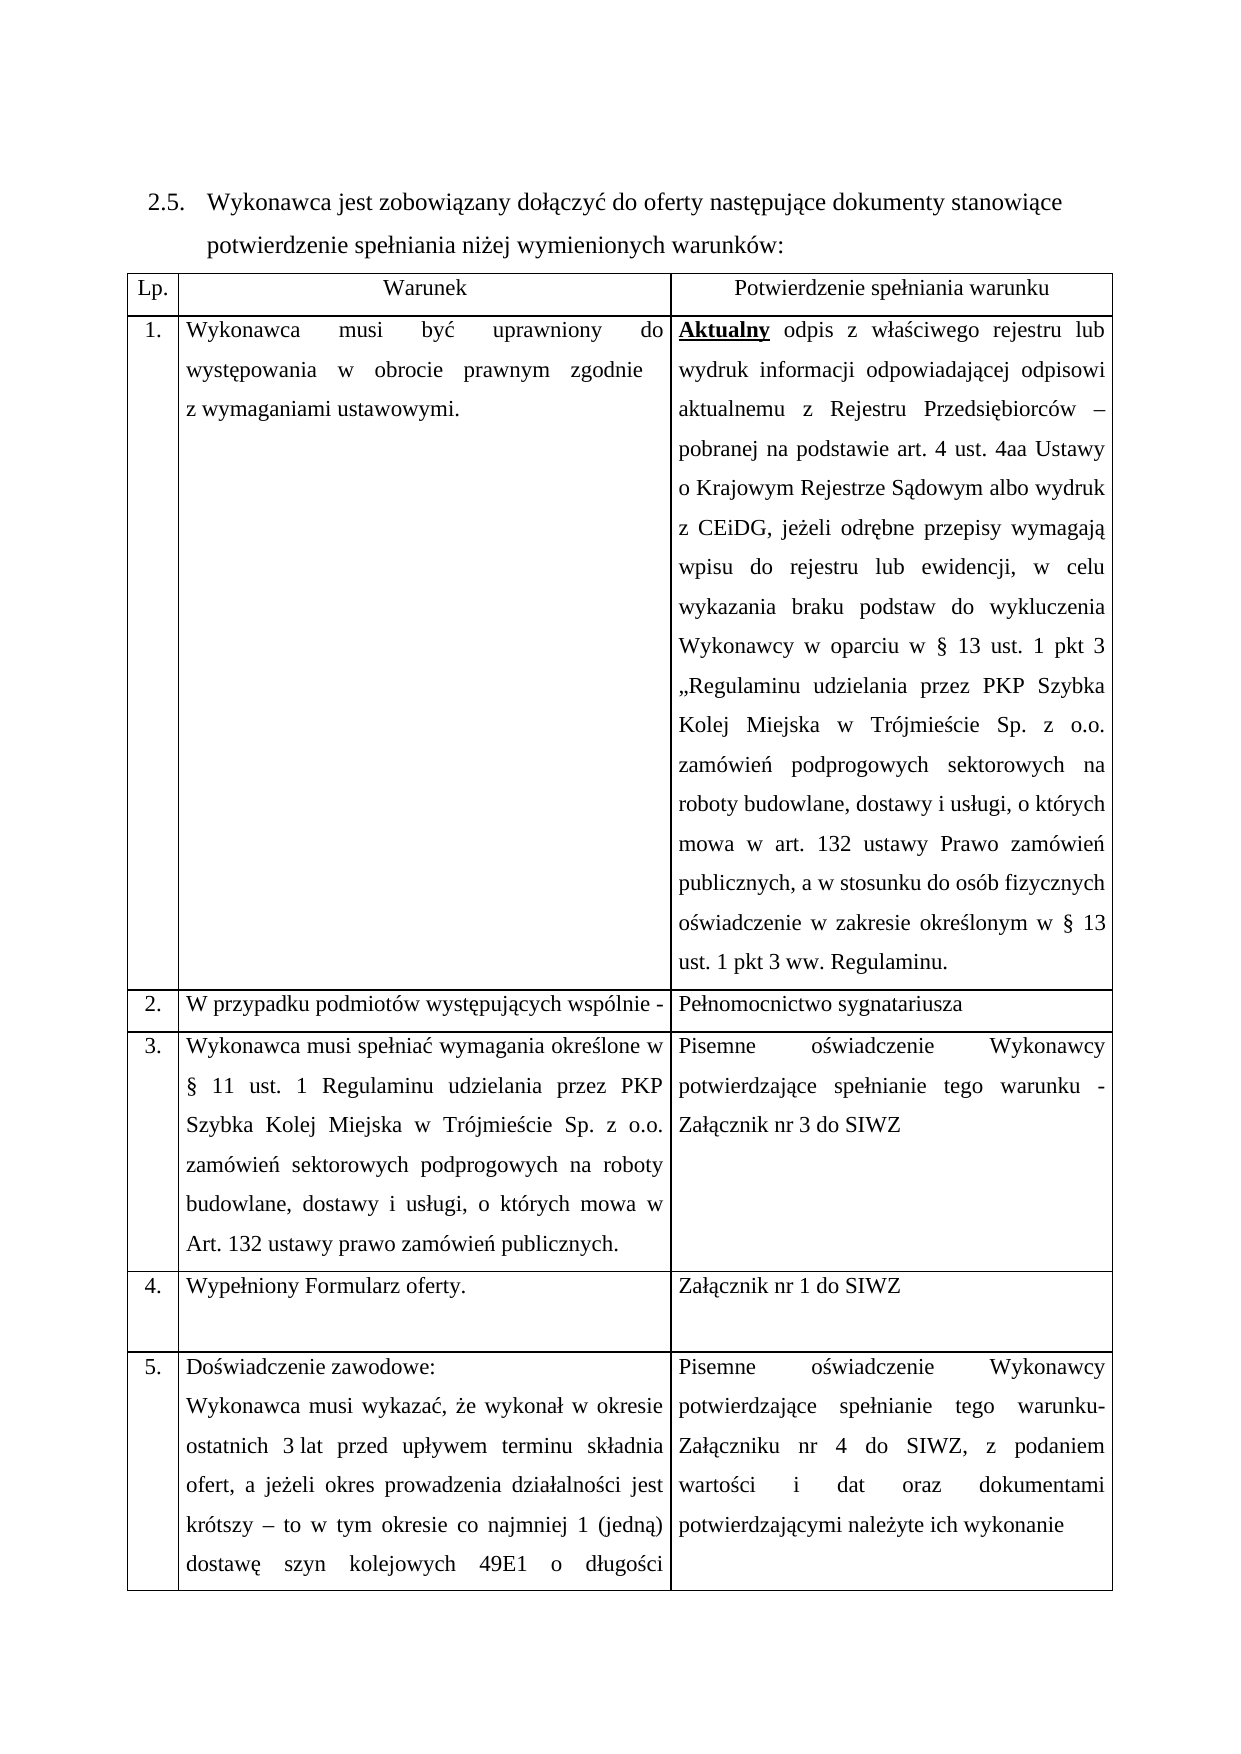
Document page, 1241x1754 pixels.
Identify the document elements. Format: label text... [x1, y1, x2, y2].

list Wykonawca jest zobowiązany dołączyć do oferty następujące dokumenty stanowiące potwierdzenie spełniania niżej wymienionych warunków: [148, 187, 1062, 259]
table_cell 4. [128, 1272, 178, 1351]
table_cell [672, 1353, 1112, 1589]
table_cell Wypełniony Formularz oferty. [179, 1272, 670, 1351]
table_cell Pisemne oświadczenie Wykonawcy potwierdzające spełnianie tego warunku - Załącznik nr 3 do SIWZ [672, 1033, 1112, 1271]
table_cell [179, 1353, 670, 1589]
table_cell Załącznik nr 1 do SIWZ [672, 1272, 1112, 1351]
table_cell 1. [128, 317, 178, 989]
table_cell Wykonawca musi spełniać wymagania określone w § 11 ust. 1 Regulaminu udzielania przez PKP Szybka Kolej Miejska w Trójmieście Sp. z o.o. zamówień sektorowych podprogowych na roboty budowlane, dostawy i usługi, o których mowa w Art. 132 ustawy prawo zamówień publicznych. [179, 1033, 670, 1271]
table_cell 3. [128, 1033, 178, 1271]
table_cell Pełnomocnictwo sygnatariusza [672, 991, 1112, 1031]
table_header Lp. [128, 274, 178, 315]
table_cell 5. [128, 1353, 178, 1589]
table_cell W przypadku podmiotów występujących wspólnie - [179, 991, 670, 1031]
table_header Warunek [179, 274, 670, 315]
table_cell Wykonawca musi być uprawniony do występowania w obrocie prawnym zgodnie z wymaganiami ustawowymi. [179, 317, 670, 989]
table_cell Aktualny odpis z właściwego rejestru lub wydruk informacji odpowiadającej odpisowi aktualnemu z Rejestru Przedsiębiorców – pobranej na podstawie art. 4 ust. 4aa Ustawy o Krajowym Rejestrze Sądowym albo wydruk z CEiDG, jeżeli odrębne przepisy wymagają wpisu do rejestru lub ewidencji, w celu wykazania braku podstaw do wykluczenia Wykonawcy w oparciu w § 13 ust. 1 pkt 3 „Regulaminu udzielania przez PKP Szybka Kolej Miejska w Trójmieście Sp. z o.o. zamówień podprogowych sektorowych na roboty budowlane, dostawy i usługi, o których mowa w art. 132 ustawy Prawo zamówień publicznych, a w stosunku do osób fizycznych oświadczenie w zakresie określonym w § 13 ust. 1 pkt 3 ww. Regulaminu. [672, 317, 1112, 989]
table_cell 2. [128, 991, 178, 1031]
table_header Potwierdzenie spełniania warunku [672, 274, 1112, 315]
